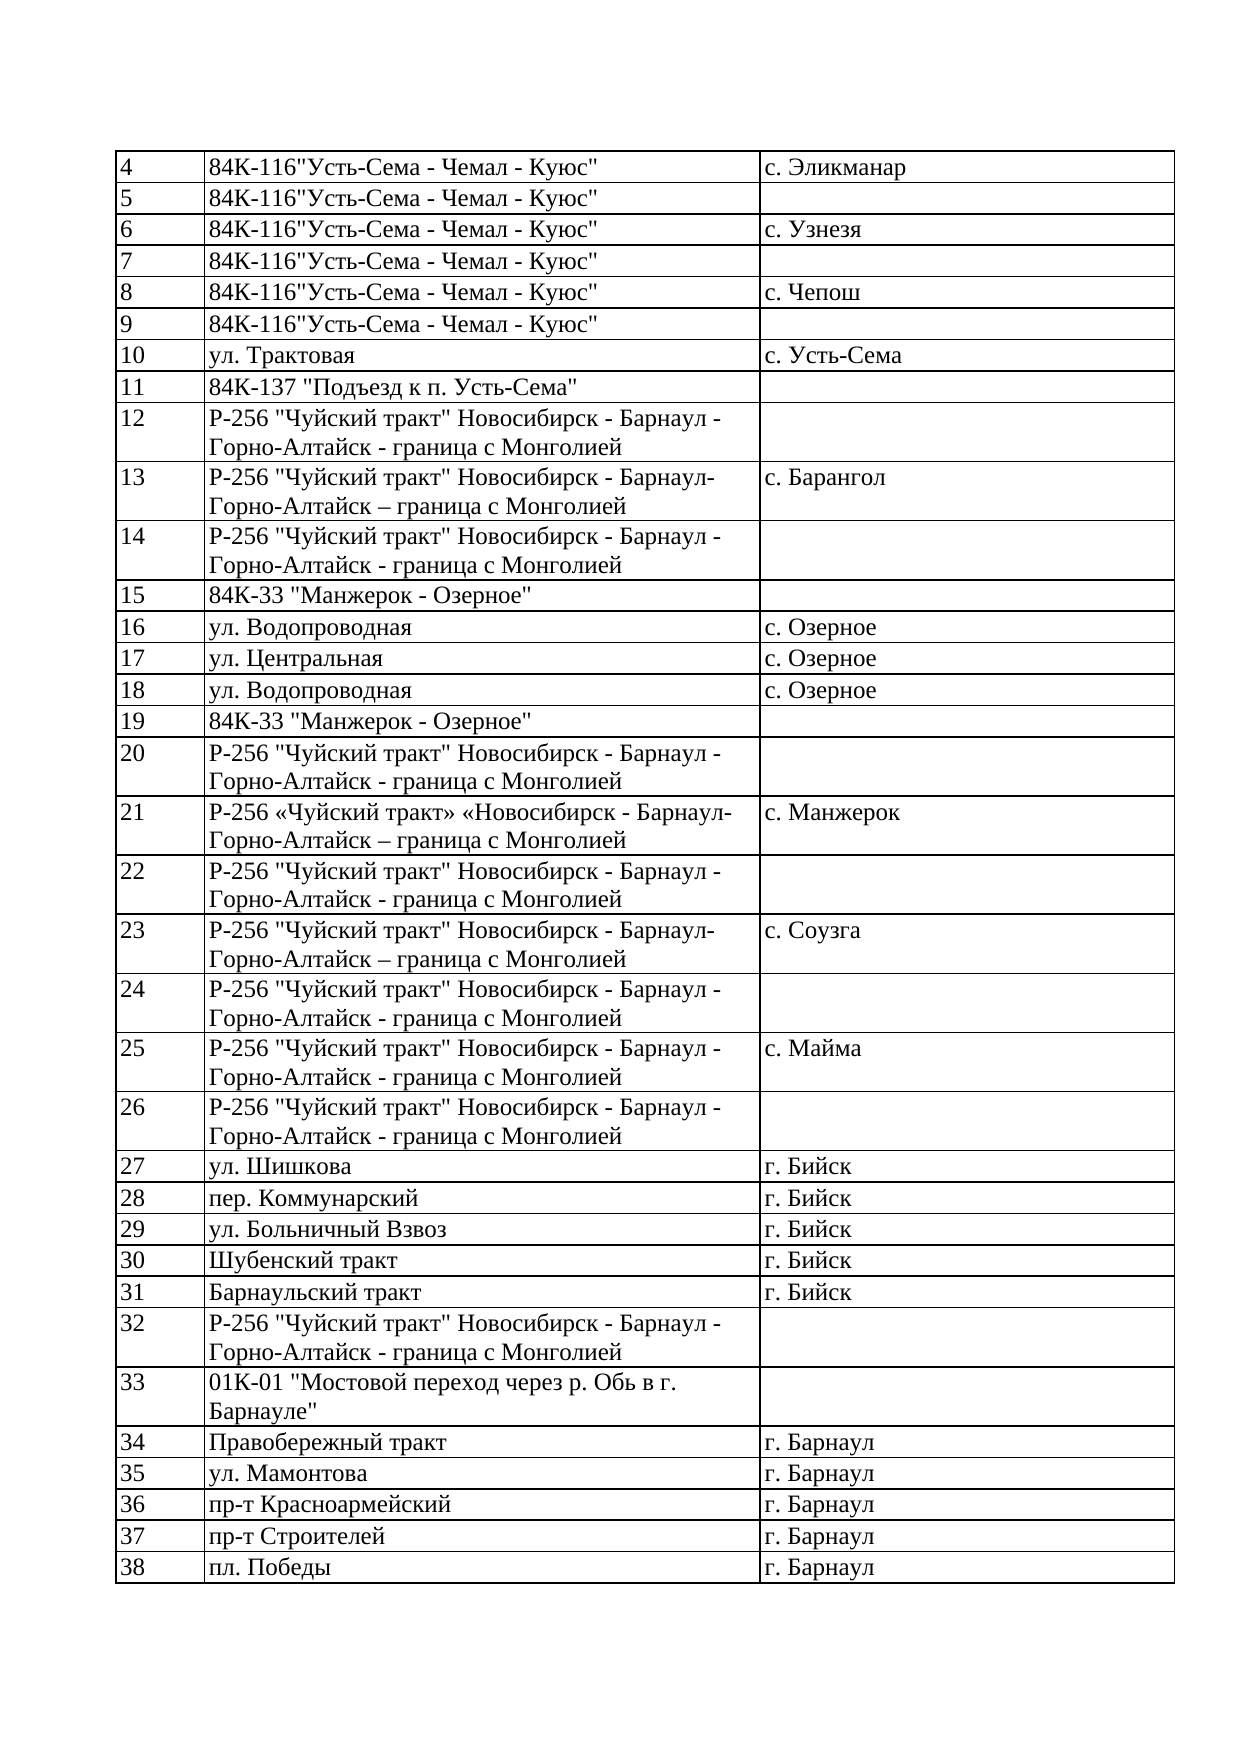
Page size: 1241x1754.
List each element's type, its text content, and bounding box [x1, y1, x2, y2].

table_cell г. Бийск [761, 1183, 1174, 1212]
table_cell [761, 403, 1174, 461]
table_cell 9 [117, 309, 204, 339]
table_cell ул. Центральная [205, 643, 759, 673]
table_cell 27 [117, 1151, 204, 1181]
table_cell с. Узнезя [761, 215, 1174, 244]
table_cell Р-256 "Чуйский тракт" Новосибирск - Барнаул-Горно-Алтайск – граница с Монголией [205, 462, 759, 520]
table_cell 23 [117, 915, 204, 972]
table_cell с. Майма [761, 1033, 1174, 1091]
table_cell 34 [117, 1427, 204, 1456]
table_cell [761, 1092, 1174, 1149]
table_cell 84К-116"Усть-Сема - Чемал - Куюс" [205, 309, 759, 339]
table_cell с. Эликманар [761, 152, 1174, 181]
table_cell г. Барнаул [761, 1427, 1174, 1456]
table_cell Р-256 "Чуйский тракт" Новосибирск - Барнаул-Горно-Алтайск – граница с Монголией [205, 915, 759, 972]
table_cell 22 [117, 856, 204, 913]
table_cell ул. Водопроводная [205, 612, 759, 642]
table_cell 21 [117, 797, 204, 854]
table_cell c. Озерное [761, 675, 1174, 705]
table_cell 29 [117, 1214, 204, 1244]
table_cell г. Барнаул [761, 1521, 1174, 1551]
table_cell ул. Трактовая [205, 340, 759, 370]
table_cell 26 [117, 1092, 204, 1149]
table_cell г. Бийск [761, 1151, 1174, 1181]
table_cell [761, 856, 1174, 913]
table_cell с. Манжерок [761, 797, 1174, 854]
table_cell пр-т Строителей [205, 1521, 759, 1551]
table_cell 84К-33 "Манжерок - Озерное" [205, 706, 759, 736]
table_cell [761, 246, 1174, 276]
table_cell пер. Коммунарский [205, 1183, 759, 1212]
table_cell 17 [117, 643, 204, 673]
table_cell [761, 1308, 1174, 1366]
table_cell г. Бийск [761, 1246, 1174, 1275]
table_cell [761, 974, 1174, 1031]
table_cell 84К-137 "Подъезд к п. Усть-Сема" [205, 372, 759, 402]
table_cell 33 [117, 1368, 204, 1425]
table_cell 37 [117, 1521, 204, 1551]
table_cell 31 [117, 1277, 204, 1307]
table_cell 38 [117, 1552, 204, 1582]
table_cell г. Бийск [761, 1277, 1174, 1307]
table_cell Р-256 "Чуйский тракт" Новосибирск - Барнаул - Горно-Алтайск - граница с Монголией [205, 974, 759, 1031]
table_cell 7 [117, 246, 204, 276]
table_cell ул. Шишкова [205, 1151, 759, 1181]
table_cell Р-256 "Чуйский тракт" Новосибирск - Барнаул - Горно-Алтайск - граница с Монголией [205, 1308, 759, 1366]
table_cell c. Озерное [761, 643, 1174, 673]
table_cell Р-256 "Чуйский тракт" Новосибирск - Барнаул - Горно-Алтайск - граница с Монголией [205, 1033, 759, 1091]
table_cell г. Барнаул [761, 1490, 1174, 1519]
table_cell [205, 1368, 759, 1425]
table_cell ул. Мамонтова [205, 1458, 759, 1488]
table_cell Р-256 "Чуйский тракт" Новосибирск - Барнаул - Горно-Алтайск - граница с Монголией [205, 856, 759, 913]
table_cell 13 [117, 462, 204, 520]
table_cell 84К-116"Усть-Сема - Чемал - Куюс" [205, 215, 759, 244]
table_cell 6 [117, 215, 204, 244]
table_cell с. Барангол [761, 462, 1174, 520]
table_cell Шубенский тракт [205, 1246, 759, 1275]
table_cell [761, 738, 1174, 795]
table_cell с. Чепош [761, 277, 1174, 307]
table_cell ул. Водопроводная [205, 675, 759, 705]
table_cell 84К-116"Усть-Сема - Чемал - Куюс" [205, 277, 759, 307]
table_cell 16 [117, 612, 204, 642]
table_cell [761, 706, 1174, 736]
table_cell c. Озерное [761, 612, 1174, 642]
table_cell 8 [117, 277, 204, 307]
table_cell г. Барнаул [761, 1458, 1174, 1488]
table_cell ул. Больничный Взвоз [205, 1214, 759, 1244]
table_cell 4 [117, 152, 204, 181]
table_cell 84К-116"Усть-Сема - Чемал - Куюс" [205, 183, 759, 213]
table_cell Правобережный тракт [205, 1427, 759, 1456]
table_cell Р-256 "Чуйский тракт" Новосибирск - Барнаул - Горно-Алтайск - граница с Монголией [205, 738, 759, 795]
table_cell [761, 309, 1174, 339]
table_cell 19 [117, 706, 204, 736]
table_cell 28 [117, 1183, 204, 1212]
table_cell г. Бийск [761, 1214, 1174, 1244]
table_cell 14 [117, 521, 204, 579]
table_cell 24 [117, 974, 204, 1031]
table_cell 10 [117, 340, 204, 370]
table_cell Р-256 "Чуйский тракт" Новосибирск - Барнаул - Горно-Алтайск - граница с Монголией [205, 403, 759, 461]
table_cell г. Барнаул [761, 1552, 1174, 1582]
table_cell с. Соузга [761, 915, 1174, 972]
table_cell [205, 152, 759, 181]
table_cell 35 [117, 1458, 204, 1488]
table_cell 5 [117, 183, 204, 213]
table_cell с. Усть-Сема [761, 340, 1174, 370]
table_cell 36 [117, 1490, 204, 1519]
table_cell Р-256 "Чуйский тракт" Новосибирск - Барнаул - Горно-Алтайск - граница с Монголией [205, 1092, 759, 1149]
table_cell 11 [117, 372, 204, 402]
table_cell [761, 183, 1174, 213]
table_cell Барнаульский тракт [205, 1277, 759, 1307]
table_cell пр-т Красноармейский [205, 1490, 759, 1519]
table_cell [761, 1368, 1174, 1425]
table_cell 25 [117, 1033, 204, 1091]
table_cell Р-256 "Чуйский тракт" Новосибирск - Барнаул - Горно-Алтайск - граница с Монголией [205, 521, 759, 579]
table_cell 15 [117, 581, 204, 610]
table_cell [761, 372, 1174, 402]
table_cell [761, 521, 1174, 579]
table_cell 18 [117, 675, 204, 705]
table_cell 12 [117, 403, 204, 461]
table_cell Р-256 «Чуйский тракт» «Новосибирск - Барнаул-Горно-Алтайск – граница с Монголией [205, 797, 759, 854]
table_cell 84К-33 "Манжерок - Озерное" [205, 581, 759, 610]
table_cell [761, 581, 1174, 610]
table_cell 30 [117, 1246, 204, 1275]
table_cell пл. Победы [205, 1552, 759, 1582]
table_cell 84К-116"Усть-Сема - Чемал - Куюс" [205, 246, 759, 276]
table_cell 20 [117, 738, 204, 795]
table_cell 32 [117, 1308, 204, 1366]
